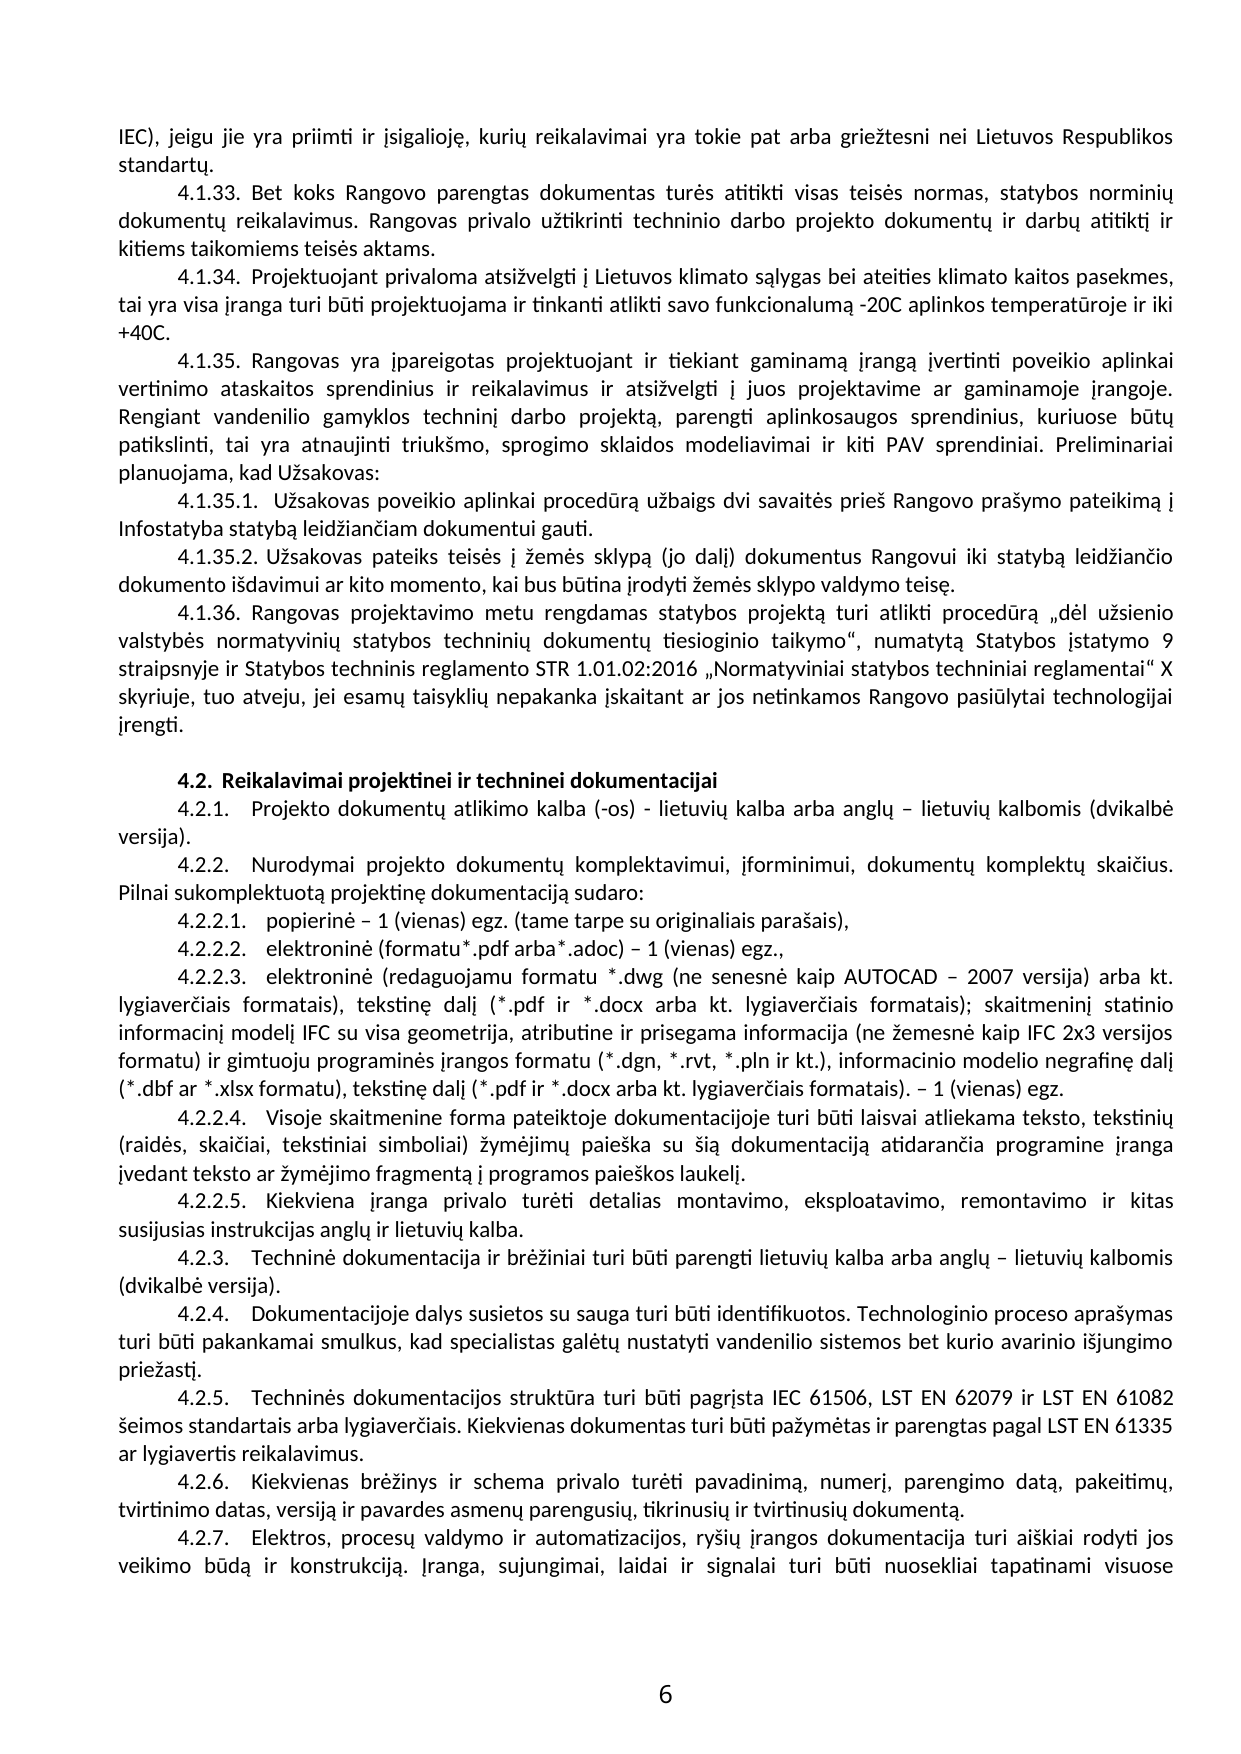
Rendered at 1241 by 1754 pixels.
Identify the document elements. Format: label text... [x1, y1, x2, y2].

list Reikalavimai projektinei ir techninei dokumentacijai [118, 766, 1175, 794]
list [118, 1523, 1175, 1579]
list Rangovas yra įpareigotas projektuojant ir tiekiant gaminamą įrangą įvertinti poveikio aplinkai vertinimo ataskaitos sprendinius ir reikalavimus ir atsižvelgti į juos projektavime ar gaminamoje įrangoje. Rengiant vandenilio gamyklos techninį darbo projektą, parengti aplinkosaugos sprendinius, kuriuose būtų patikslinti, tai yra atnaujinti triukšmo, sprogimo sklaidos modeliavimai ir kiti PAV sprendiniai. Preliminariai planuojama, kad Užsakovas: [118, 346, 1175, 486]
list Kiekvienas brėžinys ir schema privalo turėti pavadinimą, numerį, parengimo datą, pakeitimų, tvirtinimo datas, versiją ir pavardes asmenų parengusių, tikrinusių ir tvirtinusių dokumentą. [118, 1467, 1175, 1523]
list Užsakovas pateiks teisės į žemės sklypą (jo dalį) dokumentus Rangovui iki statybą leidžiančio dokumento išdavimui ar kito momento, kai bus būtina įrodyti žemės sklypo valdymo teisę. [118, 542, 1175, 598]
list Techninės dokumentacijos struktūra turi būti pagrįsta IEC 61506, LST EN 62079 ir LST EN 61082 šeimos standartais arba lygiaverčiais. Kiekvienas dokumentas turi būti pažymėtas ir parengtas pagal LST EN 61335 ar lygiavertis reikalavimus. [118, 1383, 1175, 1467]
list Užsakovas poveikio aplinkai procedūrą užbaigs dvi savaitės prieš Rangovo prašymo pateikimą į Infostatyba statybą leidžiančiam dokumentui gauti. [118, 486, 1175, 542]
list Visoje skaitmenine forma pateiktoje dokumentacijoje turi būti laisvai atliekama teksto, tekstinių (raidės, skaičiai, tekstiniai simboliai) žymėjimų paieška su šią dokumentaciją atidarančia programine įranga įvedant teksto ar žymėjimo fragmentą į programos paieškos laukelį. [118, 1103, 1175, 1187]
list Rangovas projektavimo metu rengdamas statybos projektą turi atlikti procedūrą „dėl užsienio valstybės normatyvinių statybos techninių dokumentų tiesioginio taikymo“, numatytą Statybos įstatymo 9 straipsnyje ir Statybos techninis reglamento STR 1.01.02:2016 „Normatyviniai statybos techniniai reglamentai“ X skyriuje, tuo atveju, jei esamų taisyklių nepakanka įskaitant ar jos netinkamos Rangovo pasiūlytai technologijai įrengti. [118, 598, 1175, 738]
list popierinė – 1 (vienas) egz. (tame tarpe su originaliais parašais), [118, 906, 1175, 934]
list Kiekviena įranga privalo turėti detalias montavimo, eksploatavimo, remontavimo ir kitas susijusias instrukcijas anglų ir lietuvių kalba. [118, 1187, 1175, 1243]
list elektroninė (formatu*.pdf arba*.adoc) – 1 (vienas) egz., [118, 934, 1175, 962]
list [118, 122, 1175, 178]
list Nurodymai projekto dokumentų komplektavimui, įforminimui, dokumentų komplektų skaičius. Pilnai sukomplektuotą projektinę dokumentaciją sudaro: [118, 850, 1175, 906]
list Projektuojant privaloma atsižvelgti į Lietuvos klimato sąlygas bei ateities klimato kaitos pasekmes, tai yra visa įranga turi būti projektuojama ir tinkanti atlikti savo funkcionalumą -20C aplinkos temperatūroje ir iki +40C. [118, 262, 1175, 346]
list elektroninė (redaguojamu formatu *.dwg (ne senesnė kaip AUTOCAD – 2007 versija) arba kt. lygiaverčiais formatais), tekstinę dalį (*.pdf ir *.docx arba kt. lygiaverčiais formatais); skaitmeninį statinio informacinį modelį IFC su visa geometrija, atributine ir prisegama informacija (ne žemesnė kaip IFC 2x3 versijos formatu) ir gimtuoju programinės įrangos formatu (*.dgn, *.rvt, *.pln ir kt.), informacinio modelio negrafinę dalį (*.dbf ar *.xlsx formatu), tekstinę dalį (*.pdf ir *.docx arba kt. lygiaverčiais formatais). – 1 (vienas) egz. [118, 962, 1175, 1103]
list Projekto dokumentų atlikimo kalba (-os) - lietuvių kalba arba anglų – lietuvių kalbomis (dvikalbė versija). [118, 794, 1175, 850]
list Bet koks Rangovo parengtas dokumentas turės atitikti visas teisės normas, statybos norminių dokumentų reikalavimus. Rangovas privalo užtikrinti techninio darbo projekto dokumentų ir darbų atitiktį ir kitiems taikomiems teisės aktams. [118, 178, 1175, 262]
list Dokumentacijoje dalys susietos su sauga turi būti identifikuotos. Technologinio proceso aprašymas turi būti pakankamai smulkus, kad specialistas galėtų nustatyti vandenilio sistemos bet kurio avarinio išjungimo priežastį. [118, 1299, 1175, 1383]
list Techninė dokumentacija ir brėžiniai turi būti parengti lietuvių kalba arba anglų – lietuvių kalbomis (dvikalbė versija). [118, 1243, 1175, 1299]
